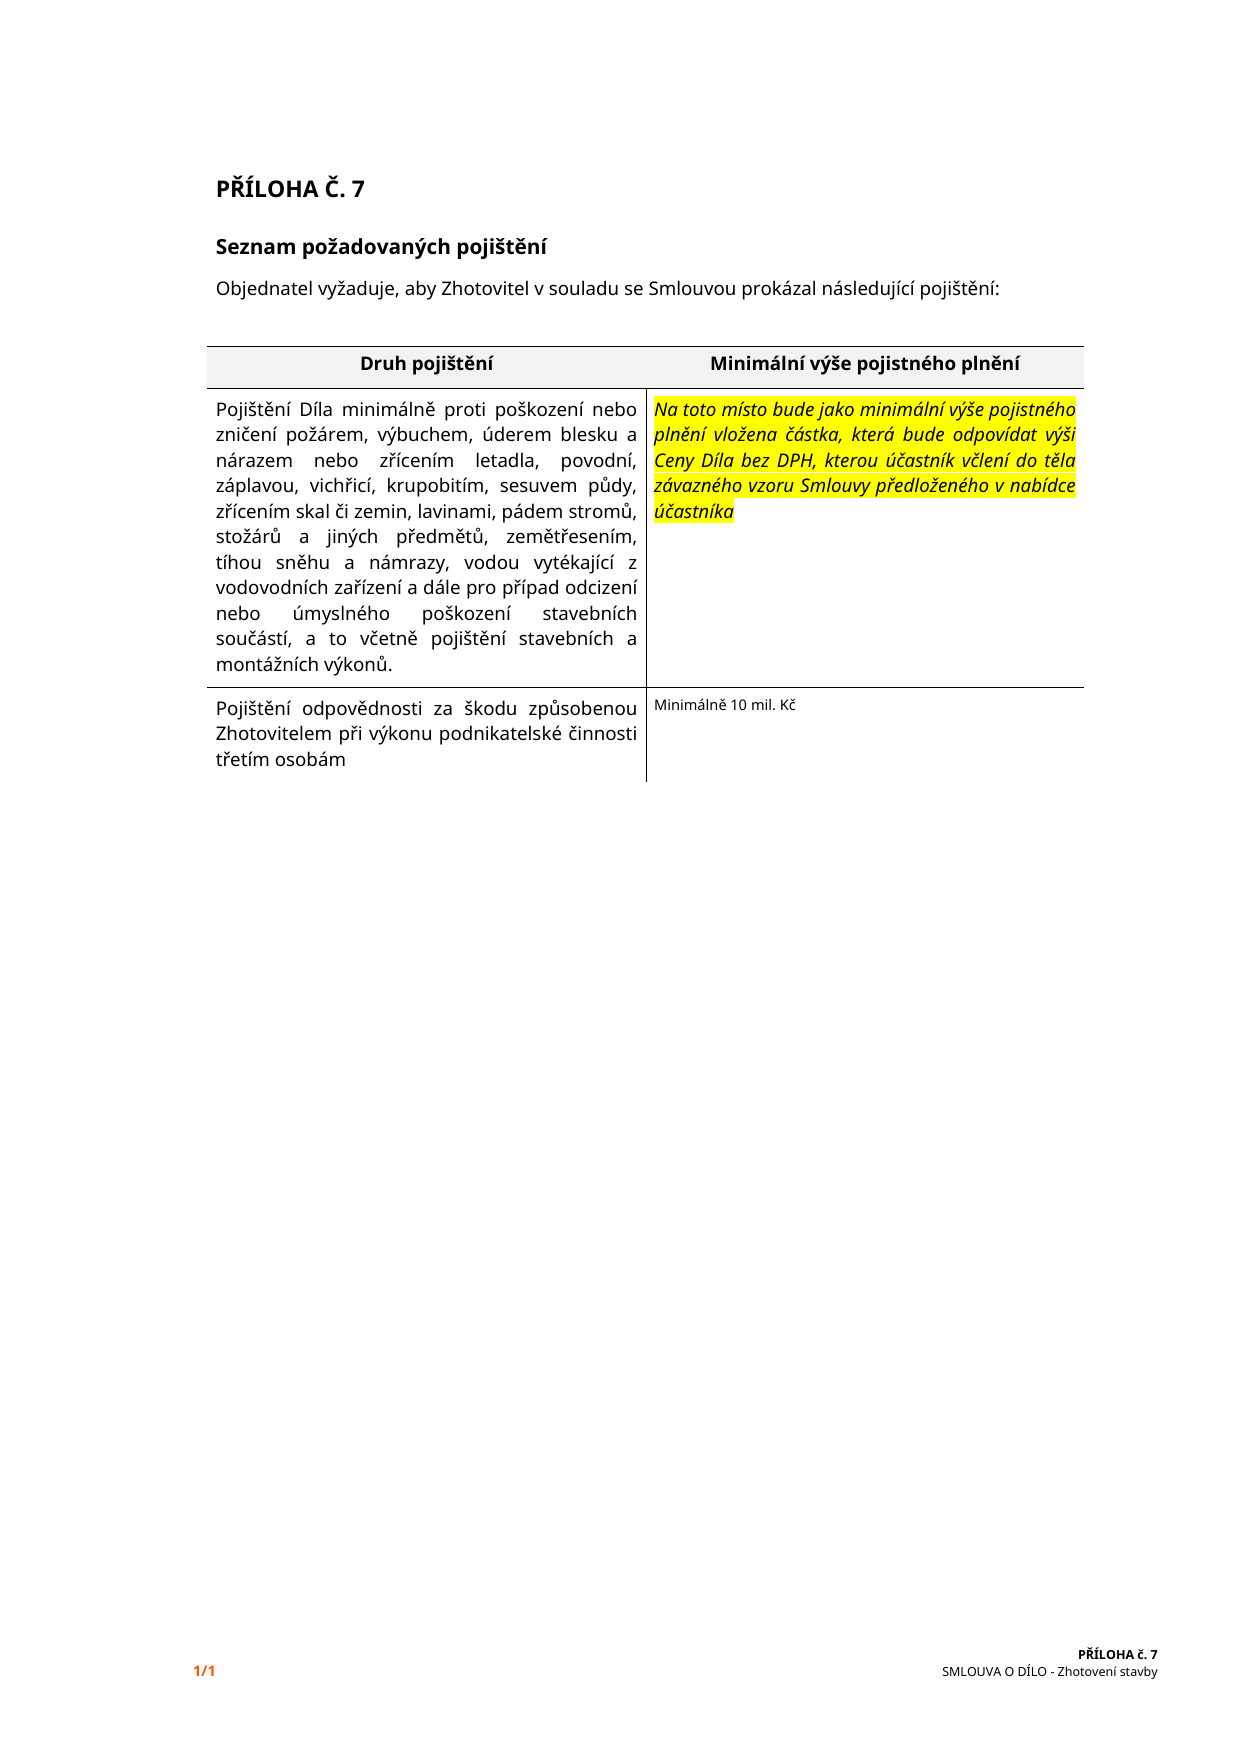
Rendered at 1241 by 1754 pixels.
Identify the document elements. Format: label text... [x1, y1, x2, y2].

text Seznam požadovaných pojištění [216, 232, 1093, 260]
table_cell Minimálně 10 mil. Kč [647, 688, 1084, 782]
table_cell Pojištění odpovědnosti za škodu způsobenou Zhotovitelem při výkonu podnikatelské činnosti třetím osobám [207, 688, 646, 782]
table_cell Na toto místo bude jako minimální výše pojistného plnění vložena částka, která bude odpovídat výši Ceny Díla bez DPH, kterou účastník včlení do těla závazného vzoru Smlouvy předloženého v nabídce účastníka [647, 389, 1084, 687]
text Příloha č. 7 [216, 172, 1093, 204]
table_header Minimální výše pojistného plnění [646, 347, 1084, 388]
table_cell Pojištění Díla minimálně proti poškození nebo zničení požárem, výbuchem, úderem blesku a nárazem nebo zřícením letadla, povodní, záplavou, vichřicí, krupobitím, sesuvem půdy, zřícením skal či zemin, lavinami, pádem stromů, stožárů a jiných předmětů, zemětřesením, tíhou sněhu a námrazy, vodou vytékající z vodovodních zařízení a dále pro případ odcizení nebo úmyslného poškození stavebních součástí, a to včetně pojištění stavebních a montážních výkonů. [207, 389, 646, 687]
table_header Druh pojištění [207, 347, 646, 388]
text Objednatel vyžaduje, aby Zhotovitel v souladu se Smlouvou prokázal následující pojištění: [216, 276, 1093, 301]
